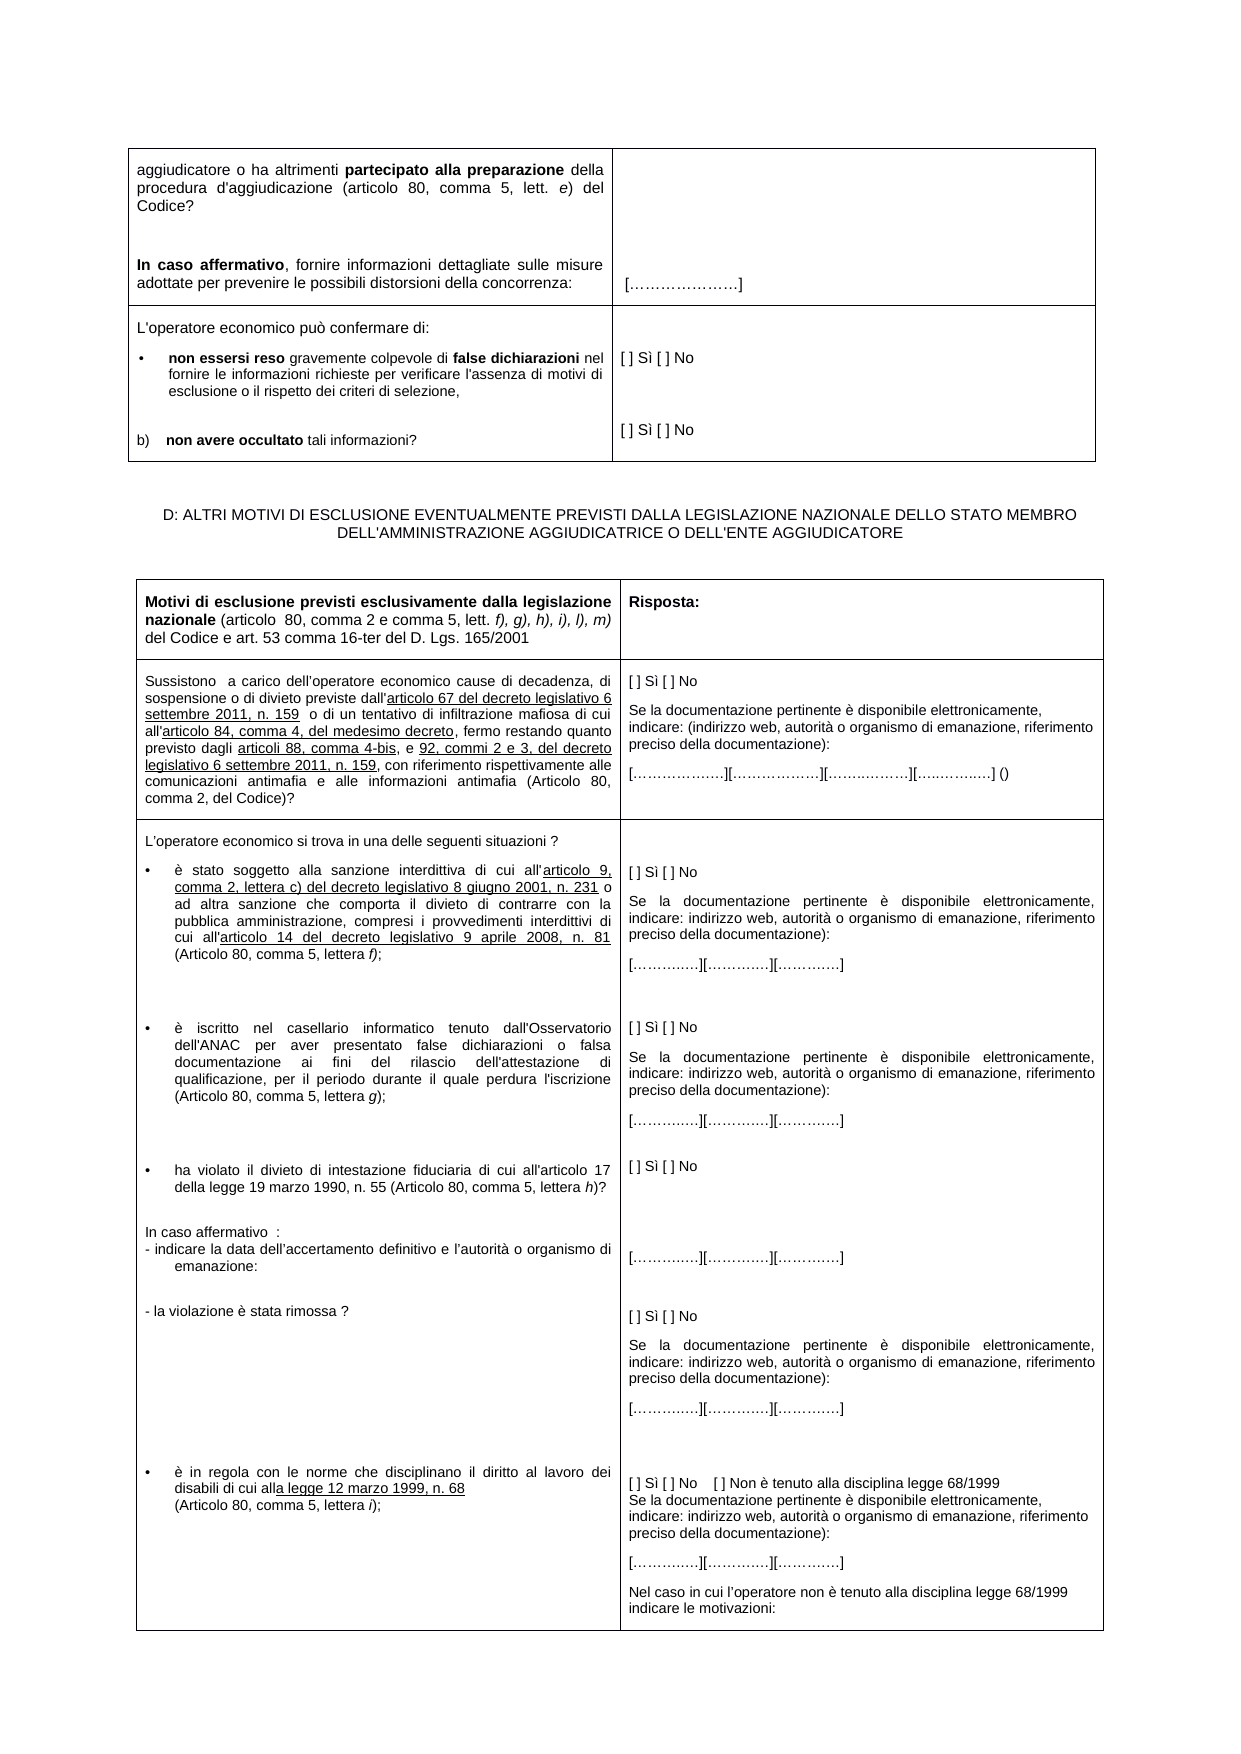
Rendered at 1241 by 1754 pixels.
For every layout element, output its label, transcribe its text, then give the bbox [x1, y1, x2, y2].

table_cell Sussistono a carico dell’operatore economico cause di decadenza, di sospensione o di divieto previste dall'articolo 67 del decreto legislativo 6 settembre 2011, n. 159 o di un tentativo di infiltrazione mafiosa di cui all'articolo 84, comma 4, del medesimo decreto, fermo restando quanto previsto dagli articoli 88, comma 4-bis, e 92, commi 2 e 3, del decreto legislativo 6 settembre 2011, n. 159, con riferimento rispettivamente alle comunicazioni antimafia e alle informazioni antimafia (Articolo 80, comma 2, del Codice)? [137, 660, 620, 819]
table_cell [621, 820, 1103, 1629]
table_cell [ ] Sì [ ] No [ ] Sì [ ] No [613, 306, 1095, 461]
table_header Risposta: [621, 580, 1103, 659]
text D: Altri motivi di esclusione eventualmente previsti dalla legislazione nazionale dello Stato membro dell'amministrazione aggiudicatrice o dell'ente aggiudicatore [118, 505, 1122, 541]
table_header Motivi di esclusione previsti esclusivamente dalla legislazione nazionale (articolo 80, comma 2 e comma 5, lett. f), g), h), i), l), m) del Codice e art. 53 comma 16-ter del D. Lgs. 165/2001 [137, 580, 620, 659]
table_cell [137, 820, 620, 1629]
table_cell L'operatore economico può confermare di: non essersi reso gravemente colpevole di false dichiarazioni nel fornire le informazioni richieste per verificare l'assenza di motivi di esclusione o il rispetto dei criteri di selezione, b) non avere occultato tali informazioni? [129, 306, 612, 461]
table_cell [ ] Sì [ ] No Se la documentazione pertinente è disponibile elettronicamente, indicare: (indirizzo web, autorità o organismo di emanazione, riferimento preciso della documentazione): […………….…][………………][……..………][…..……..…] () [621, 660, 1103, 819]
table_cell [613, 149, 1095, 305]
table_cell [129, 149, 612, 305]
